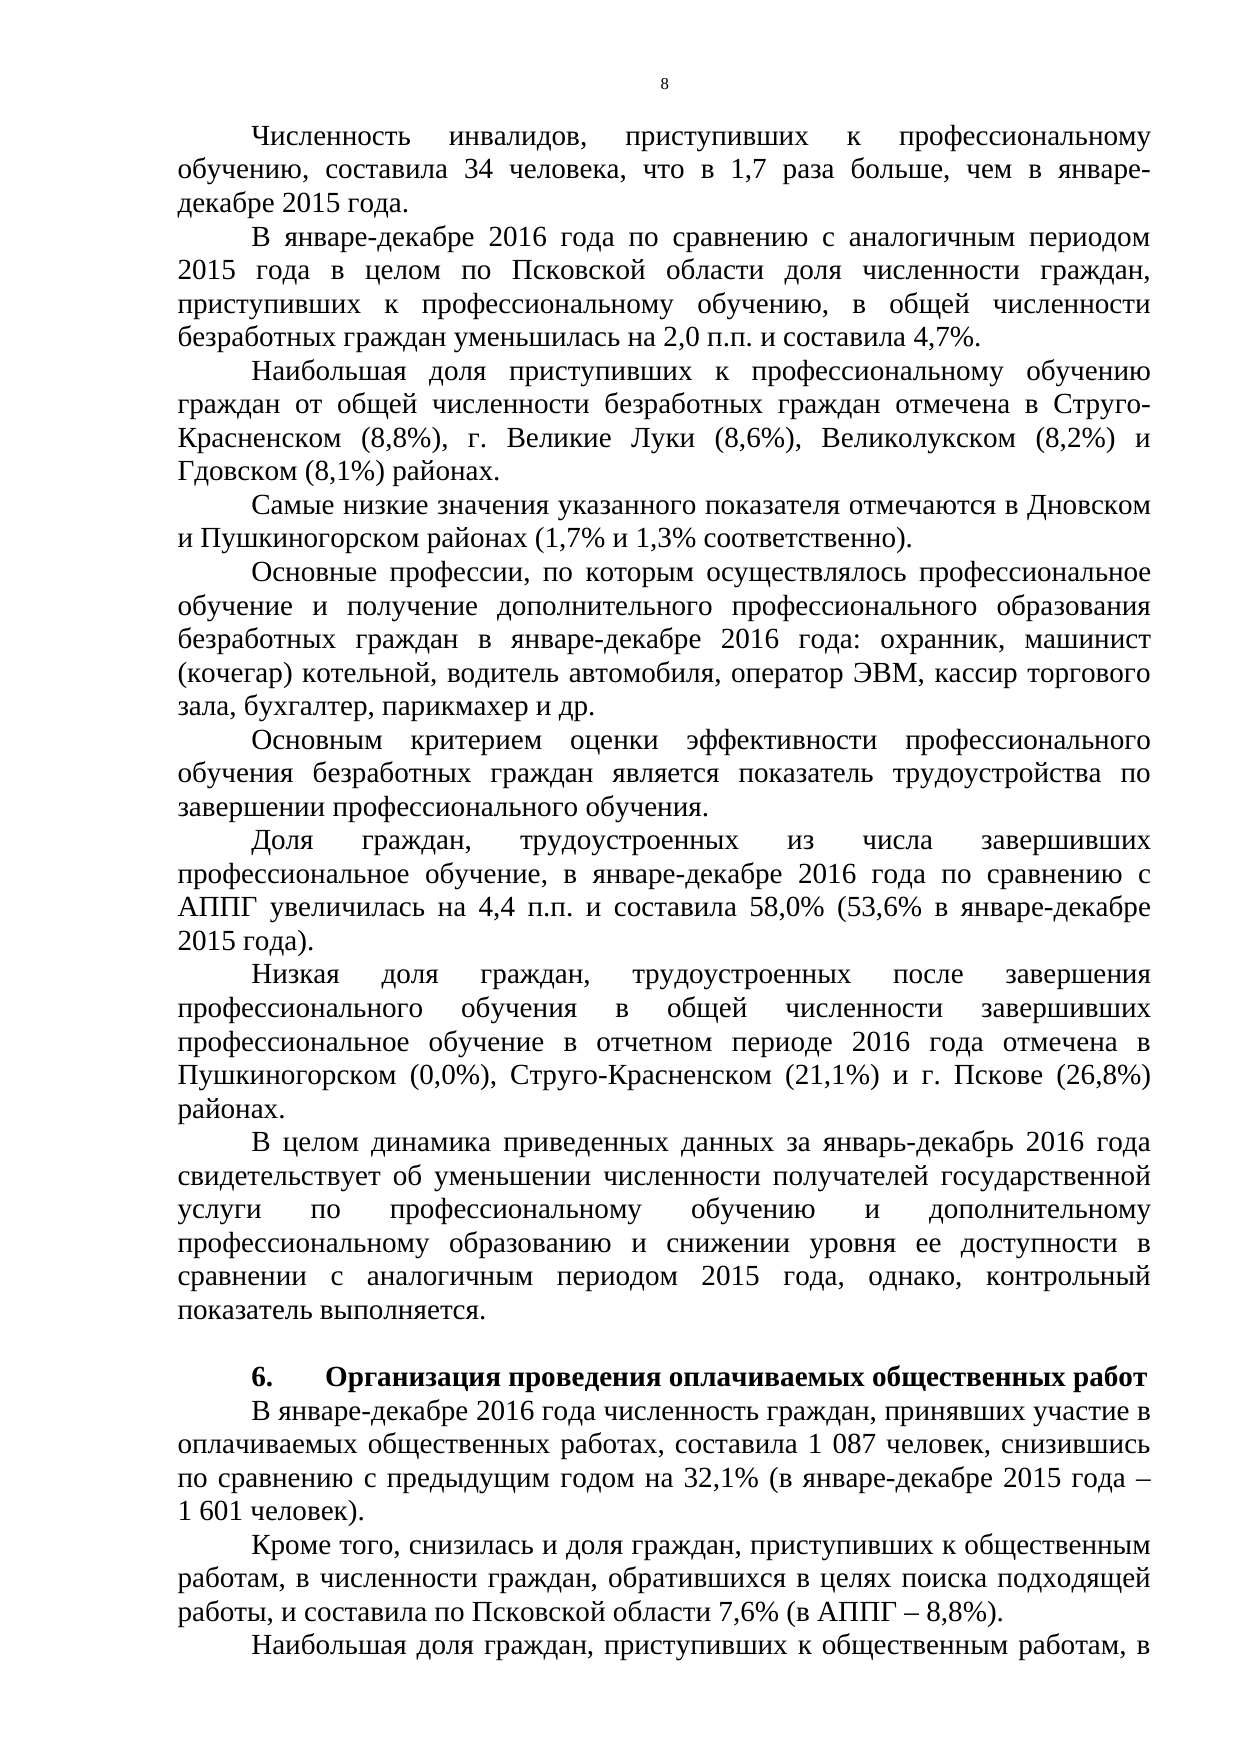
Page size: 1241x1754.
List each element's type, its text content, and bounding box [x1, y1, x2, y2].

text Основным критерием оценки эффективности профессионального обучения безработных граждан является показатель трудоустройства по завершении профессионального обучения. [177, 722, 1152, 822]
text Основные профессии, по которым осуществлялось профессиональное обучение и получение дополнительного профессионального образования безработных граждан в январе-декабре 2016 года: охранник, машинист (кочегар) котельной, водитель автомобиля, оператор ЭВМ, кассир торгового зала, бухгалтер, парикмахер и др. [177, 554, 1152, 722]
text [177, 1627, 1152, 1661]
text Самые низкие значения указанного показателя отмечаются в Дновском и Пушкиногорском районах (1,7% и 1,3% соответственно). [177, 487, 1152, 554]
text Численность инвалидов, приступивших к профессиональному обучению, составила 34 человека, что в 1,7 раза больше, чем в январе-декабре 2015 года. [177, 118, 1152, 219]
text В целом динамика приведенных данных за январь-декабрь 2016 года свидетельствует об уменьшении численности получателей государственной услуги по профессиональному обучению и дополнительному профессиональному образованию и снижении уровня ее доступности в сравнении с аналогичным периодом 2015 года, однако, контрольный показатель выполняется. [177, 1124, 1152, 1326]
text В январе-декабре 2016 года численность граждан, принявших участие в оплачиваемых общественных работах, составила 1 087 человек, снизившись по сравнению с предыдущим годом на 32,1% (в январе-декабре 2015 года – 1 601 человек). [177, 1393, 1152, 1527]
text Кроме того, снизилась и доля граждан, приступивших к общественным работам, в численности граждан, обратившихся в целях поиска подходящей работы, и составила по Псковской области 7,6% (в АППГ – 8,8%). [177, 1527, 1152, 1627]
list Организация проведения оплачиваемых общественных работ [177, 1359, 1152, 1393]
text Доля граждан, трудоустроенных из числа завершивших профессиональное обучение, в январе-декабре 2016 года по сравнению с АППГ увеличилась на 4,4 п.п. и составила 58,0% (53,6% в январе-декабре 2015 года). [177, 822, 1152, 957]
text Низкая доля граждан, трудоустроенных после завершения профессионального обучения в общей численности завершивших профессиональное обучение в отчетном периоде 2016 года отмечена в Пушкиногорском (0,0%), Струго-Красненском (21,1%) и г. Пскове (26,8%) районах. [177, 957, 1152, 1124]
text Наибольшая доля приступивших к профессиональному обучению граждан от общей численности безработных граждан отмечена в Струго-Красненском (8,8%), г. Великие Луки (8,6%), Великолукском (8,2%) и Гдовском (8,1%) районах. [177, 353, 1152, 487]
text В январе-декабре 2016 года по сравнению с аналогичным периодом 2015 года в целом по Псковской области доля численности граждан, приступивших к профессиональному обучению, в общей численности безработных граждан уменьшилась на 2,0 п.п. и составила 4,7%. [177, 219, 1152, 353]
